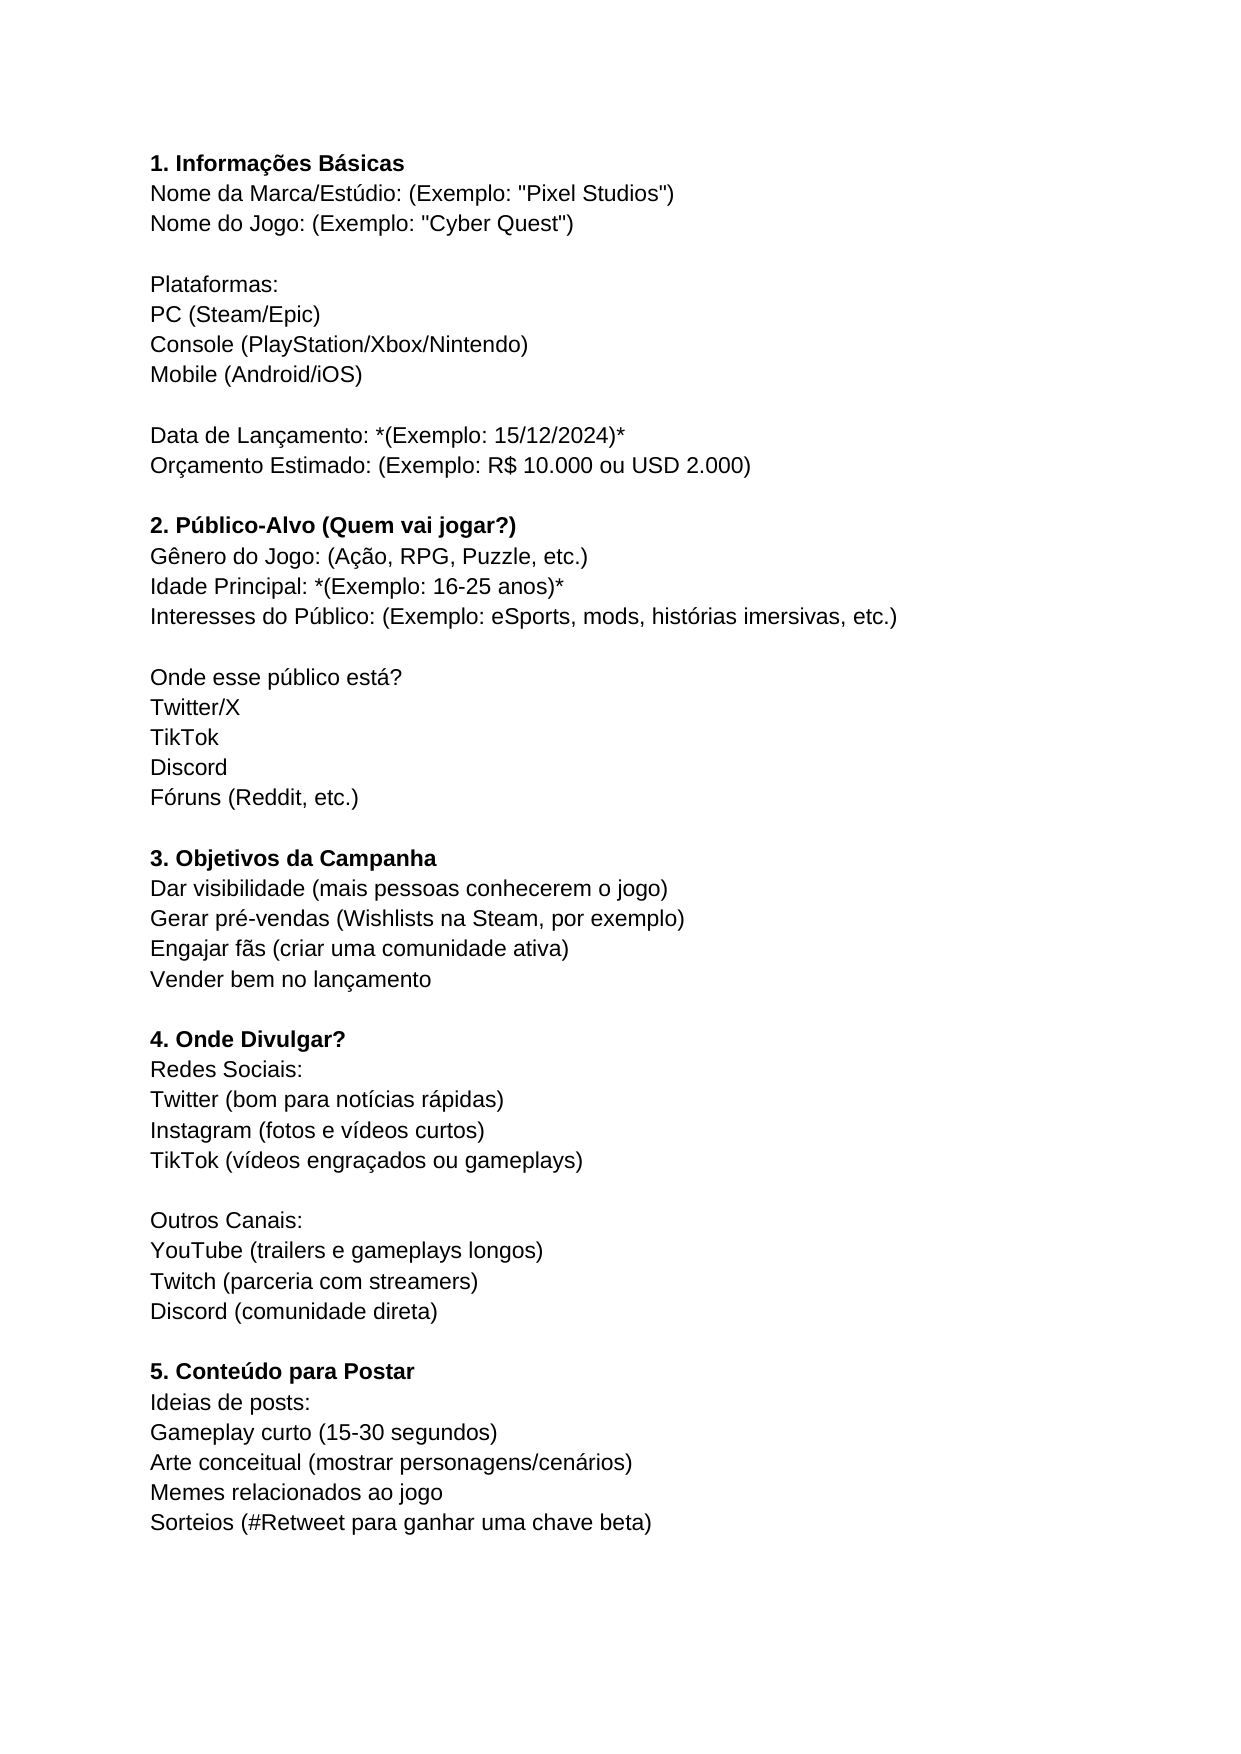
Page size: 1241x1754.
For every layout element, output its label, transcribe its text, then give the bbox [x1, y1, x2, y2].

text Fóruns (Reddit, etc.) [150, 784, 1090, 811]
text Gerar pré-vendas (Wishlists na Steam, por exemplo) [150, 905, 1090, 932]
text Engajar fãs (criar uma comunidade ativa) [150, 935, 1090, 962]
text Discord (comunidade direta) [150, 1298, 1090, 1324]
text Instagram (fotos e vídeos curtos) [150, 1117, 1090, 1143]
text Twitter/X [150, 694, 1090, 720]
text Arte conceitual (mostrar personagens/cenários) [150, 1449, 1090, 1475]
text Twitch (parceria com streamers) [150, 1268, 1090, 1294]
text Nome da Marca/Estúdio: (Exemplo: "Pixel Studios") [150, 180, 1090, 207]
text PC (Steam/Epic) [150, 301, 1090, 327]
text Discord [150, 754, 1090, 781]
text Memes relacionados ao jogo [150, 1479, 1090, 1506]
text 1. Informações Básicas [150, 150, 1090, 176]
text Outros Canais: [150, 1207, 1090, 1234]
text Mobile (Android/iOS) [150, 361, 1090, 388]
text 5. Conteúdo para Postar [150, 1358, 1090, 1385]
text Redes Sociais: [150, 1056, 1090, 1083]
text Orçamento Estimado: (Exemplo: R$ 10.000 ou USD 2.000) [150, 452, 1090, 478]
text Interesses do Público: (Exemplo: eSports, mods, histórias imersivas, etc.) [150, 603, 1090, 629]
text TikTok [150, 724, 1090, 750]
text YouTube (trailers e gameplays longos) [150, 1237, 1090, 1264]
text Dar visibilidade (mais pessoas conhecerem o jogo) [150, 875, 1090, 901]
text Console (PlayStation/Xbox/Nintendo) [150, 331, 1090, 358]
text Sorteios (#Retweet para ganhar uma chave beta) [150, 1509, 1090, 1536]
text Nome do Jogo: (Exemplo: "Cyber Quest") [150, 210, 1090, 237]
text Onde esse público está? [150, 663, 1090, 690]
text 2. Público-Alvo (Quem vai jogar?) [150, 512, 1090, 539]
text Data de Lançamento: *(Exemplo: 15/12/2024)* [150, 422, 1090, 448]
text Gameplay curto (15-30 segundos) [150, 1419, 1090, 1445]
text 4. Onde Divulgar? [150, 1026, 1090, 1052]
text TikTok (vídeos engraçados ou gameplays) [150, 1147, 1090, 1173]
text 3. Objetivos da Campanha [150, 845, 1090, 871]
text Vender bem no lançamento [150, 966, 1090, 992]
text Plataformas: [150, 271, 1090, 297]
text Idade Principal: *(Exemplo: 16-25 anos)* [150, 573, 1090, 599]
text Gênero do Jogo: (Ação, RPG, Puzzle, etc.) [150, 543, 1090, 569]
text Twitter (bom para notícias rápidas) [150, 1086, 1090, 1113]
text Ideias de posts: [150, 1388, 1090, 1415]
